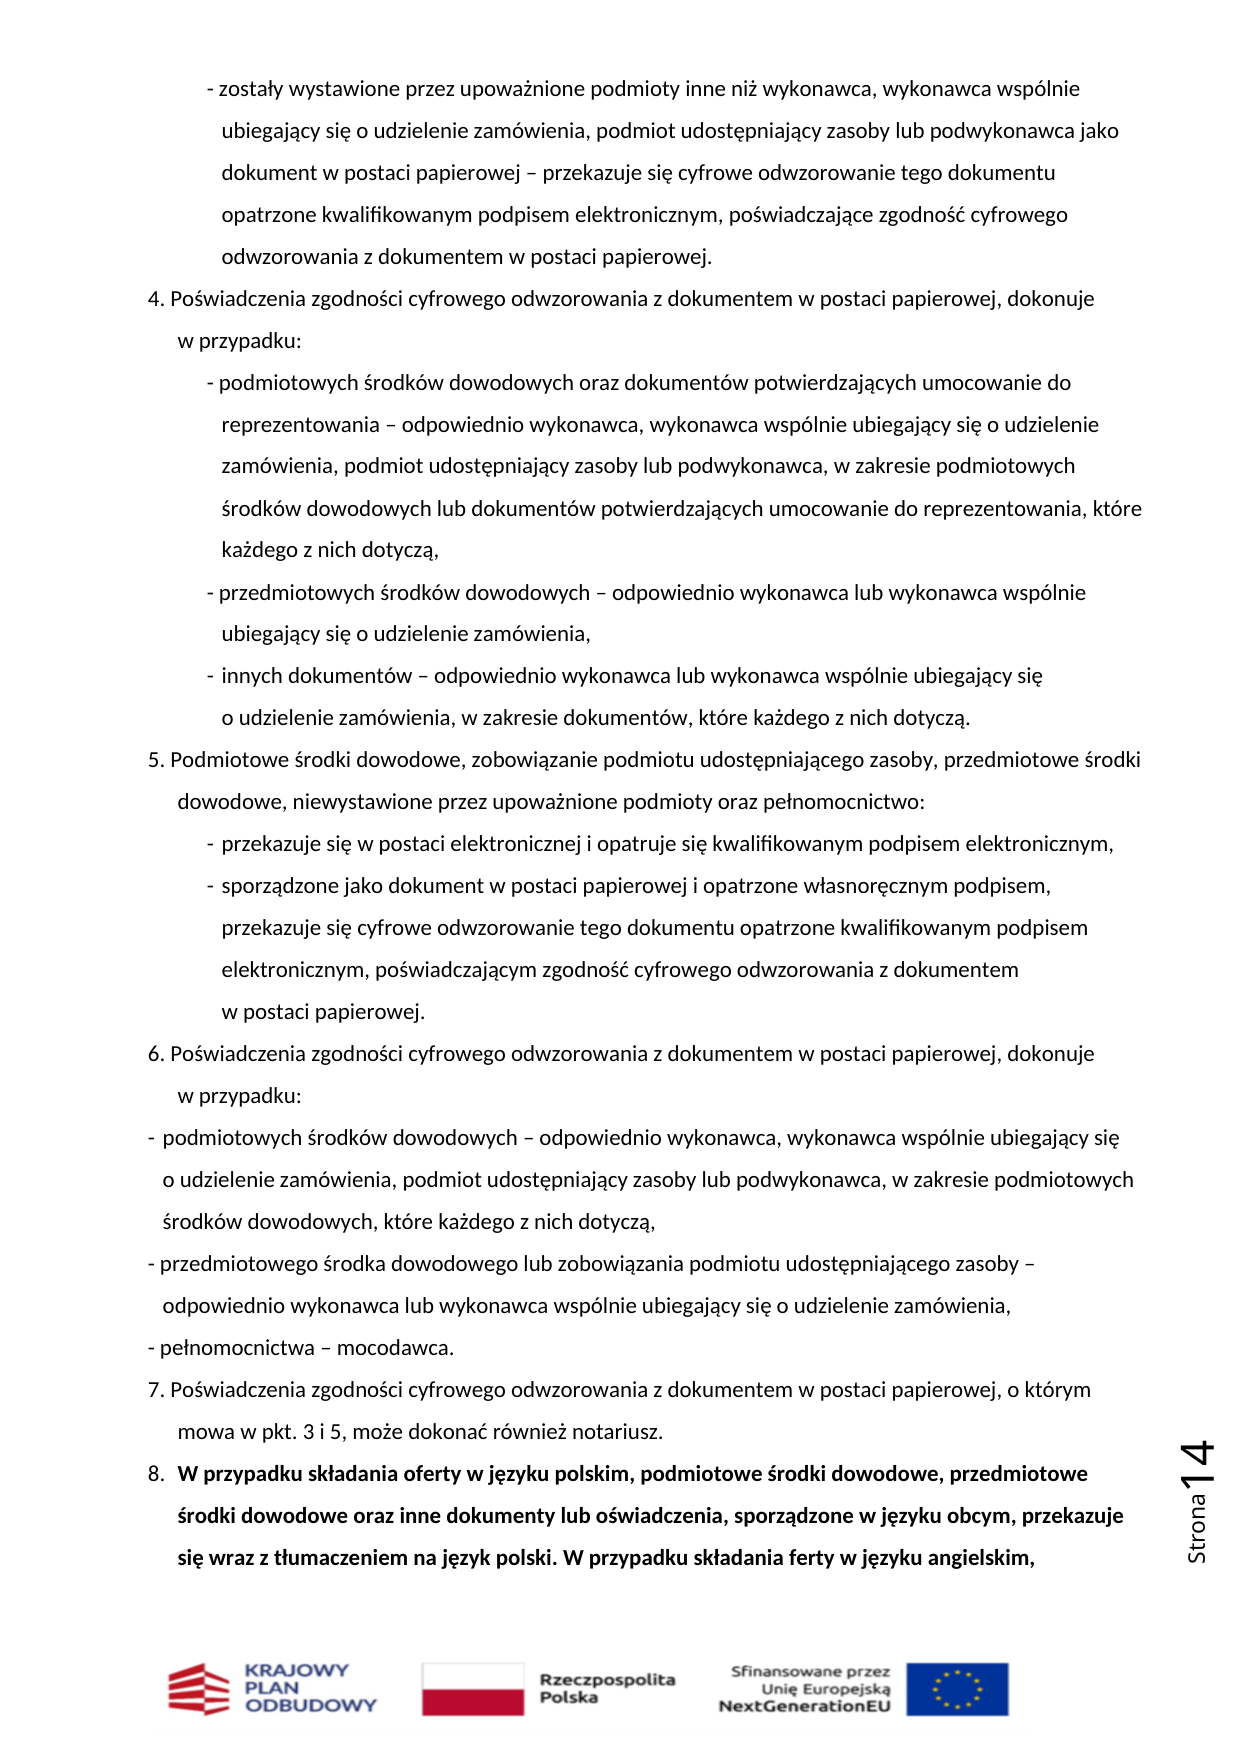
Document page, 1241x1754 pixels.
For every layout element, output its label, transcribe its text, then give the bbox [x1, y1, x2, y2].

list 5. Podmiotowe środki dowodowe, zobowiązanie podmiotu udostępniającego zasoby, przedmiotowe środki dowodowe, niewystawione przez upoważnione podmioty oraz pełnomocnictwo: [148, 746, 1152, 816]
list 7. Poświadczenia zgodności cyfrowego odwzorowania z dokumentem w postaci papierowej, o którym mowa w pkt. 3 i 5, może dokonać również notariusz. [148, 1375, 1152, 1445]
list 6. Poświadczenia zgodności cyfrowego odwzorowania z dokumentem w postaci papierowej, dokonuje w przypadku: [148, 1039, 1152, 1109]
list - przekazuje się w postaci elektronicznej i opatruje się kwalifikowanym podpisem elektronicznym, [207, 829, 1152, 857]
list - podmiotowych środków dowodowych oraz dokumentów potwierdzających umocowanie do reprezentowania – odpowiednio wykonawca, wykonawca wspólnie ubiegający się o udzielenie zamówienia, podmiot udostępniający zasoby lub podwykonawca, w zakresie podmiotowych środków dowodowych lub dokumentów potwierdzających umocowanie do reprezentowania, które każdego z nich dotyczą, [207, 368, 1152, 564]
list - zostały wystawione przez upoważnione podmioty inne niż wykonawca, wykonawca wspólnie ubiegający się o udzielenie zamówienia, podmiot udostępniający zasoby lub podwykonawca jako dokument w postaci papierowej – przekazuje się cyfrowe odwzorowanie tego dokumentu opatrzone kwalifikowanym podpisem elektronicznym, poświadczające zgodność cyfrowego odwzorowania z dokumentem w postaci papierowej. [207, 74, 1152, 270]
list 4. Poświadczenia zgodności cyfrowego odwzorowania z dokumentem w postaci papierowej, dokonuje w przypadku: [148, 284, 1152, 354]
list - pełnomocnictwa – mocodawca. [148, 1333, 1152, 1361]
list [148, 1459, 1152, 1571]
list - podmiotowych środków dowodowych – odpowiednio wykonawca, wykonawca wspólnie ubiegający się o udzielenie zamówienia, podmiot udostępniający zasoby lub podwykonawca, w zakresie podmiotowych środków dowodowych, które każdego z nich dotyczą, [148, 1123, 1152, 1235]
list - przedmiotowego środka dowodowego lub zobowiązania podmiotu udostępniającego zasoby – odpowiednio wykonawca lub wykonawca wspólnie ubiegający się o udzielenie zamówienia, [148, 1249, 1152, 1319]
list - sporządzone jako dokument w postaci papierowej i opatrzone własnoręcznym podpisem, przekazuje się cyfrowe odwzorowanie tego dokumentu opatrzone kwalifikowanym podpisem elektronicznym, poświadczającym zgodność cyfrowego odwzorowania z dokumentem w postaci papierowej. [207, 871, 1152, 1025]
list - przedmiotowych środków dowodowych – odpowiednio wykonawca lub wykonawca wspólnie ubiegający się o udzielenie zamówienia, [207, 578, 1152, 648]
list - innych dokumentów – odpowiednio wykonawca lub wykonawca wspólnie ubiegający się o udzielenie zamówienia, w zakresie dokumentów, które każdego z nich dotyczą. [207, 662, 1152, 732]
picture [147, 1646, 1032, 1734]
